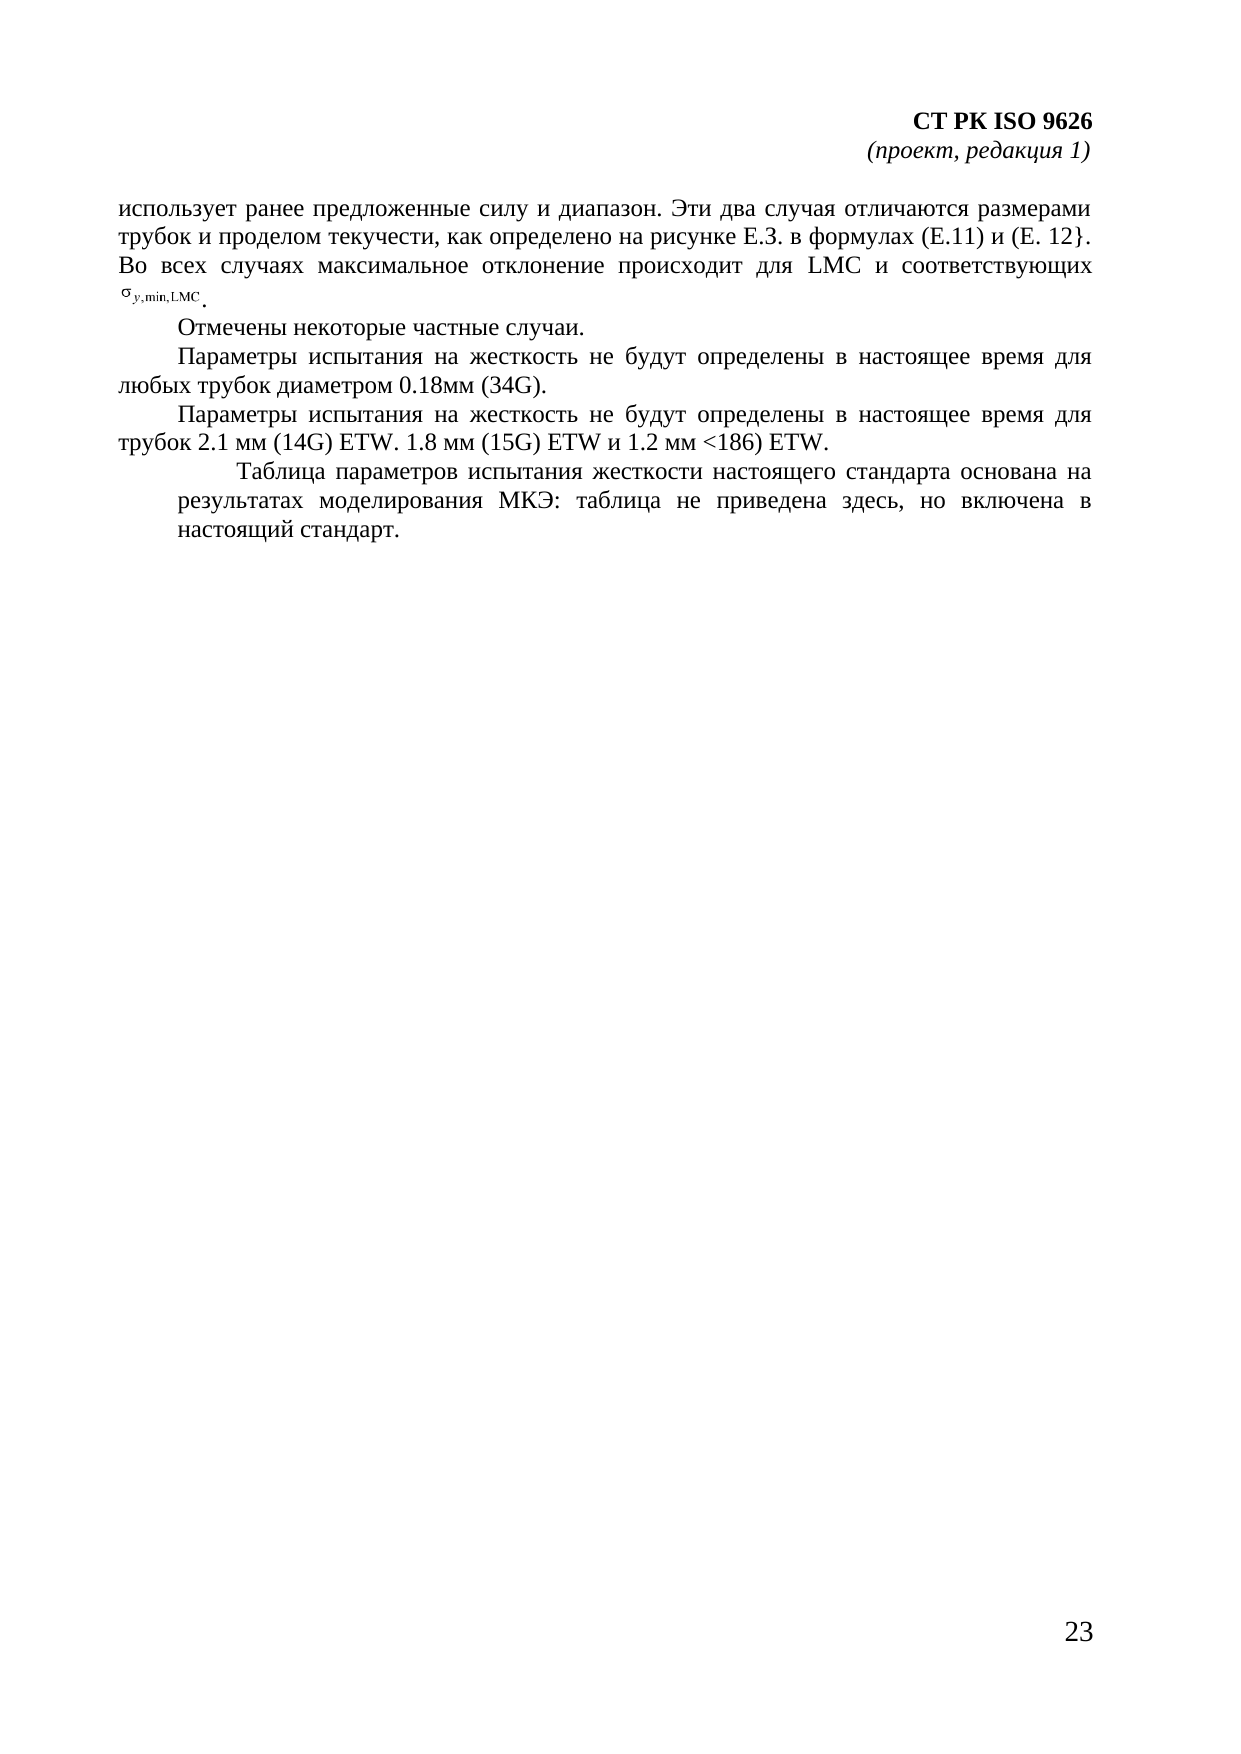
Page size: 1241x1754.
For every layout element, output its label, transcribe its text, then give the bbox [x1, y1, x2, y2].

list Таблица параметров испытания жесткости настоящего стандарта основана на результатах моделирования МКЭ: таблица не приведена здесь, но включена в настоящий стандарт. [177, 456, 1092, 542]
text Параметры испытания на жесткость не будут определены в настоящее время для любых трубок диаметром 0.18мм (34G). [118, 341, 1092, 399]
text Параметры испытания на жесткость не будут определены в настоящее время для трубок 2.1 мм (14G) ETW. 1.8 мм (15G) ETW и 1.2 мм <186) ETW. [118, 399, 1092, 456]
text Отмечены некоторые частные случаи. [118, 312, 1092, 341]
picture [118, 278, 202, 307]
